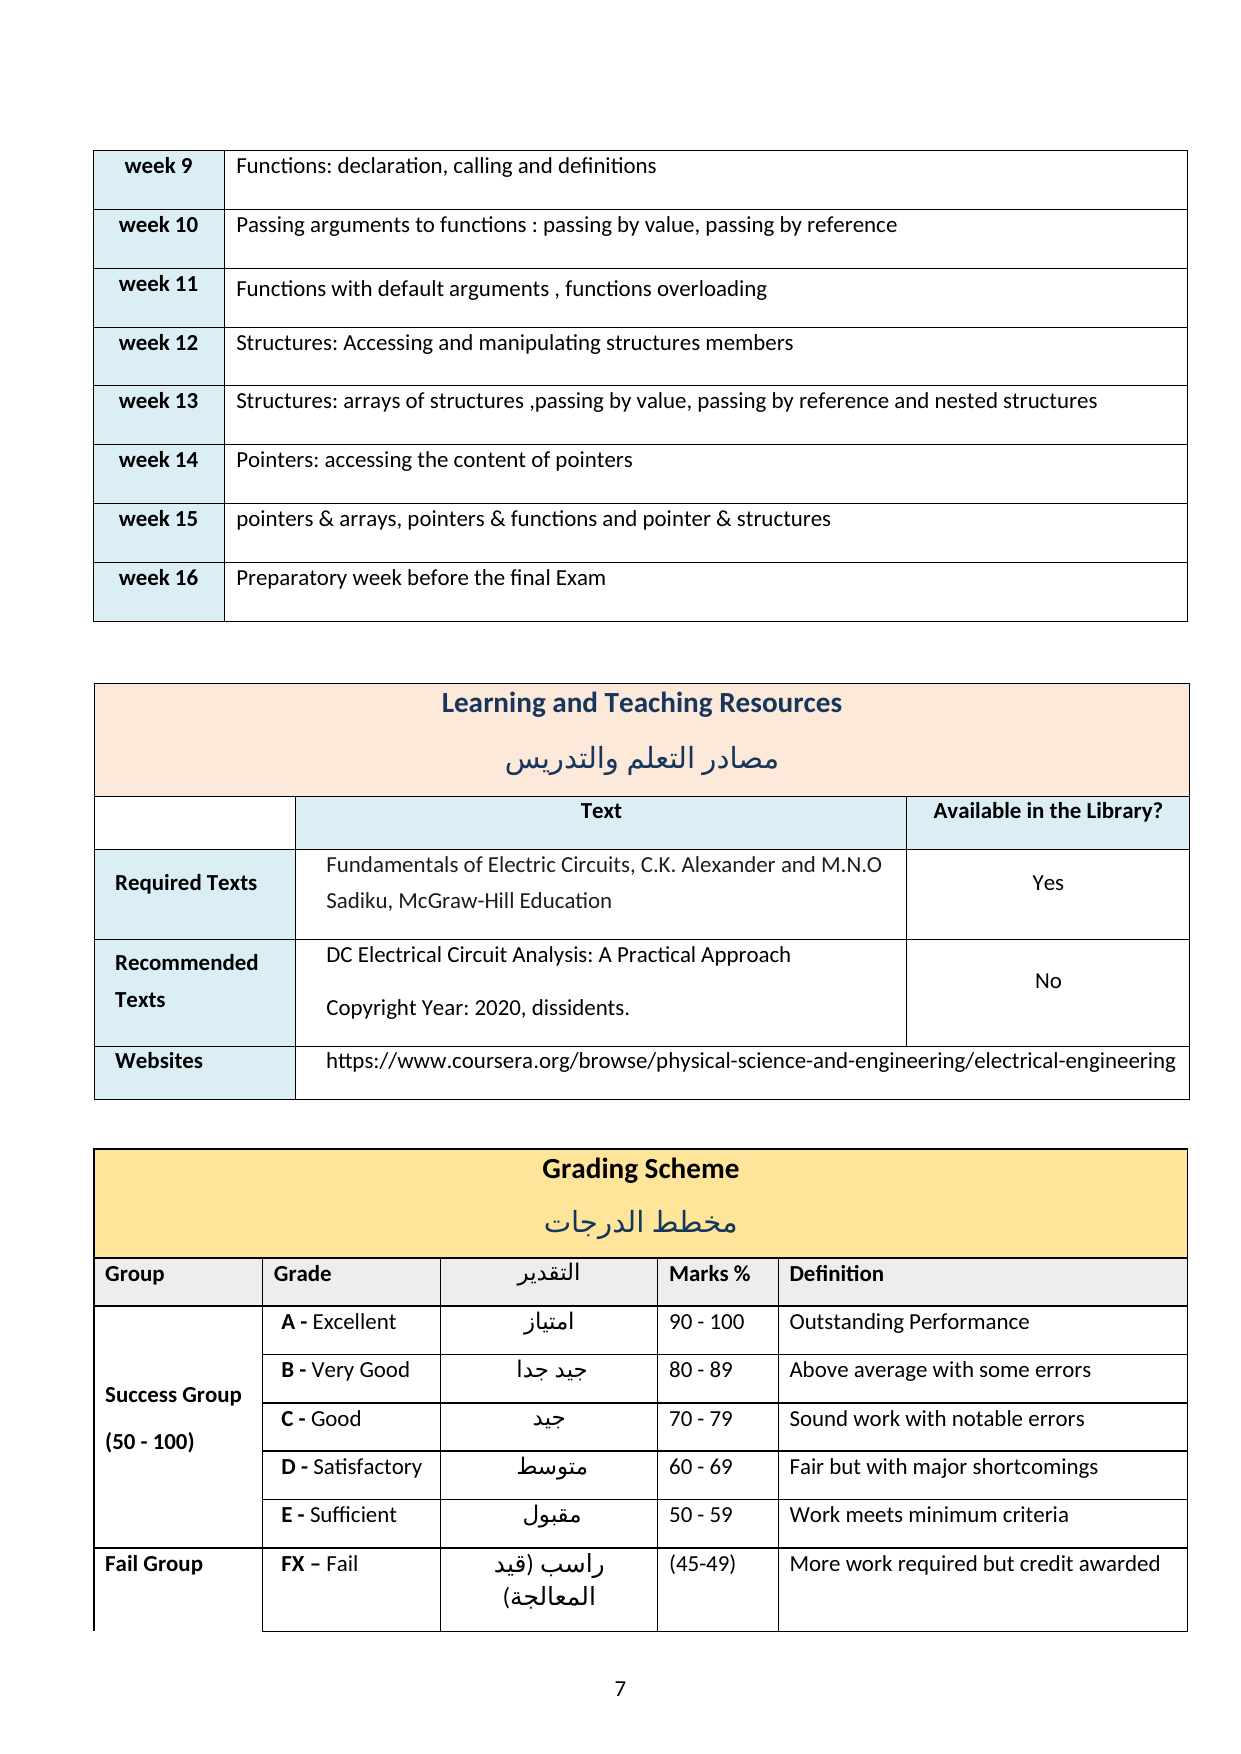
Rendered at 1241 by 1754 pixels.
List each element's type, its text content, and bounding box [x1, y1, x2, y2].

table_cell No [907, 940, 1189, 1046]
table_cell pointers & arrays, pointers & functions and pointer & structures [225, 504, 1187, 562]
table_cell Functions with default arguments , functions overloading [225, 269, 1187, 327]
table_cell week 12 [94, 328, 224, 385]
table_cell Group [95, 1259, 262, 1305]
table_cell (45-49) [658, 1549, 778, 1631]
table_cell DC Electrical Circuit Analysis: A Practical Approach Copyright Year: 2020, dissidents. [296, 940, 906, 1046]
table_cell 80 - 89 [658, 1355, 778, 1402]
table_cell مقبول [441, 1500, 657, 1547]
table_cell امتياز [441, 1307, 657, 1354]
table_cell week 15 [94, 504, 224, 562]
table_cell Text [296, 797, 906, 849]
table_cell 70 - 79 [658, 1404, 778, 1450]
table_cell Functions: declaration, calling and definitions [225, 151, 1187, 209]
table_cell D - Satisfactory [263, 1452, 440, 1499]
table_cell Passing arguments to functions : passing by value, passing by reference [225, 210, 1187, 268]
table_cell Success Group (50 - 100) [95, 1307, 262, 1547]
table_cell https://www.coursera.org/browse/physical-science-and-engineering/electrical-engineering [296, 1047, 1189, 1099]
table_cell متوسط [441, 1452, 657, 1499]
table_cell 60 - 69 [658, 1452, 778, 1499]
table_cell week 13 [94, 386, 224, 444]
table_cell Recommended Texts [95, 940, 295, 1046]
table_cell جيد جدا [441, 1355, 657, 1402]
table_cell Sound work with notable errors [779, 1404, 1187, 1450]
table_cell week 10 [94, 210, 224, 268]
table_cell week 14 [94, 445, 224, 503]
table_cell Structures: Accessing and manipulating structures members [225, 328, 1187, 385]
table_cell 50 - 59 [658, 1500, 778, 1547]
table_cell Outstanding Performance [779, 1307, 1187, 1354]
table_cell Websites [95, 1047, 295, 1099]
table_cell Fail Group (0 – 49) [95, 1549, 262, 1631]
table_cell week 9 [94, 151, 224, 209]
table_cell week 16 [94, 563, 224, 621]
table_cell [95, 797, 295, 849]
table_cell Required Texts [95, 850, 295, 939]
table_header Grading Scheme مخطط الدرجات [95, 1150, 1187, 1257]
table_cell التقدير [441, 1259, 657, 1305]
table_cell Fundamentals of Electric Circuits, C.K. Alexander and M.N.O Sadiku, McGraw-Hill Education [296, 850, 906, 939]
table_cell Grade [263, 1259, 440, 1305]
table_cell 90 - 100 [658, 1307, 778, 1354]
table_cell راسب (قيد المعالجة) [441, 1549, 657, 1631]
table_cell Pointers: accessing the content of pointers [225, 445, 1187, 503]
table_cell Preparatory week before the final Exam [225, 563, 1187, 621]
table_cell C - Good [263, 1404, 440, 1450]
table_cell Yes [907, 850, 1189, 939]
table_cell A - Excellent [263, 1307, 440, 1354]
table_cell B - Very Good [263, 1355, 440, 1402]
table_cell week 11 [94, 269, 224, 327]
table_cell E - Sufficient [263, 1500, 440, 1547]
table_cell FX – Fail [263, 1549, 440, 1631]
table_header Learning and Teaching Resources مصادر التعلم والتدريس [95, 684, 1189, 796]
table_cell Fair but with major shortcomings [779, 1452, 1187, 1499]
table_cell Definition [779, 1259, 1187, 1305]
table_cell Work meets minimum criteria [779, 1500, 1187, 1547]
table_cell Available in the Library? [907, 797, 1189, 849]
table_cell جيد [441, 1404, 657, 1450]
table_cell Above average with some errors [779, 1355, 1187, 1402]
table_cell Marks % [658, 1259, 778, 1305]
table_cell Structures: arrays of structures ,passing by value, passing by reference and nested structures [225, 386, 1187, 444]
table_cell More work required but credit awarded [779, 1549, 1187, 1631]
